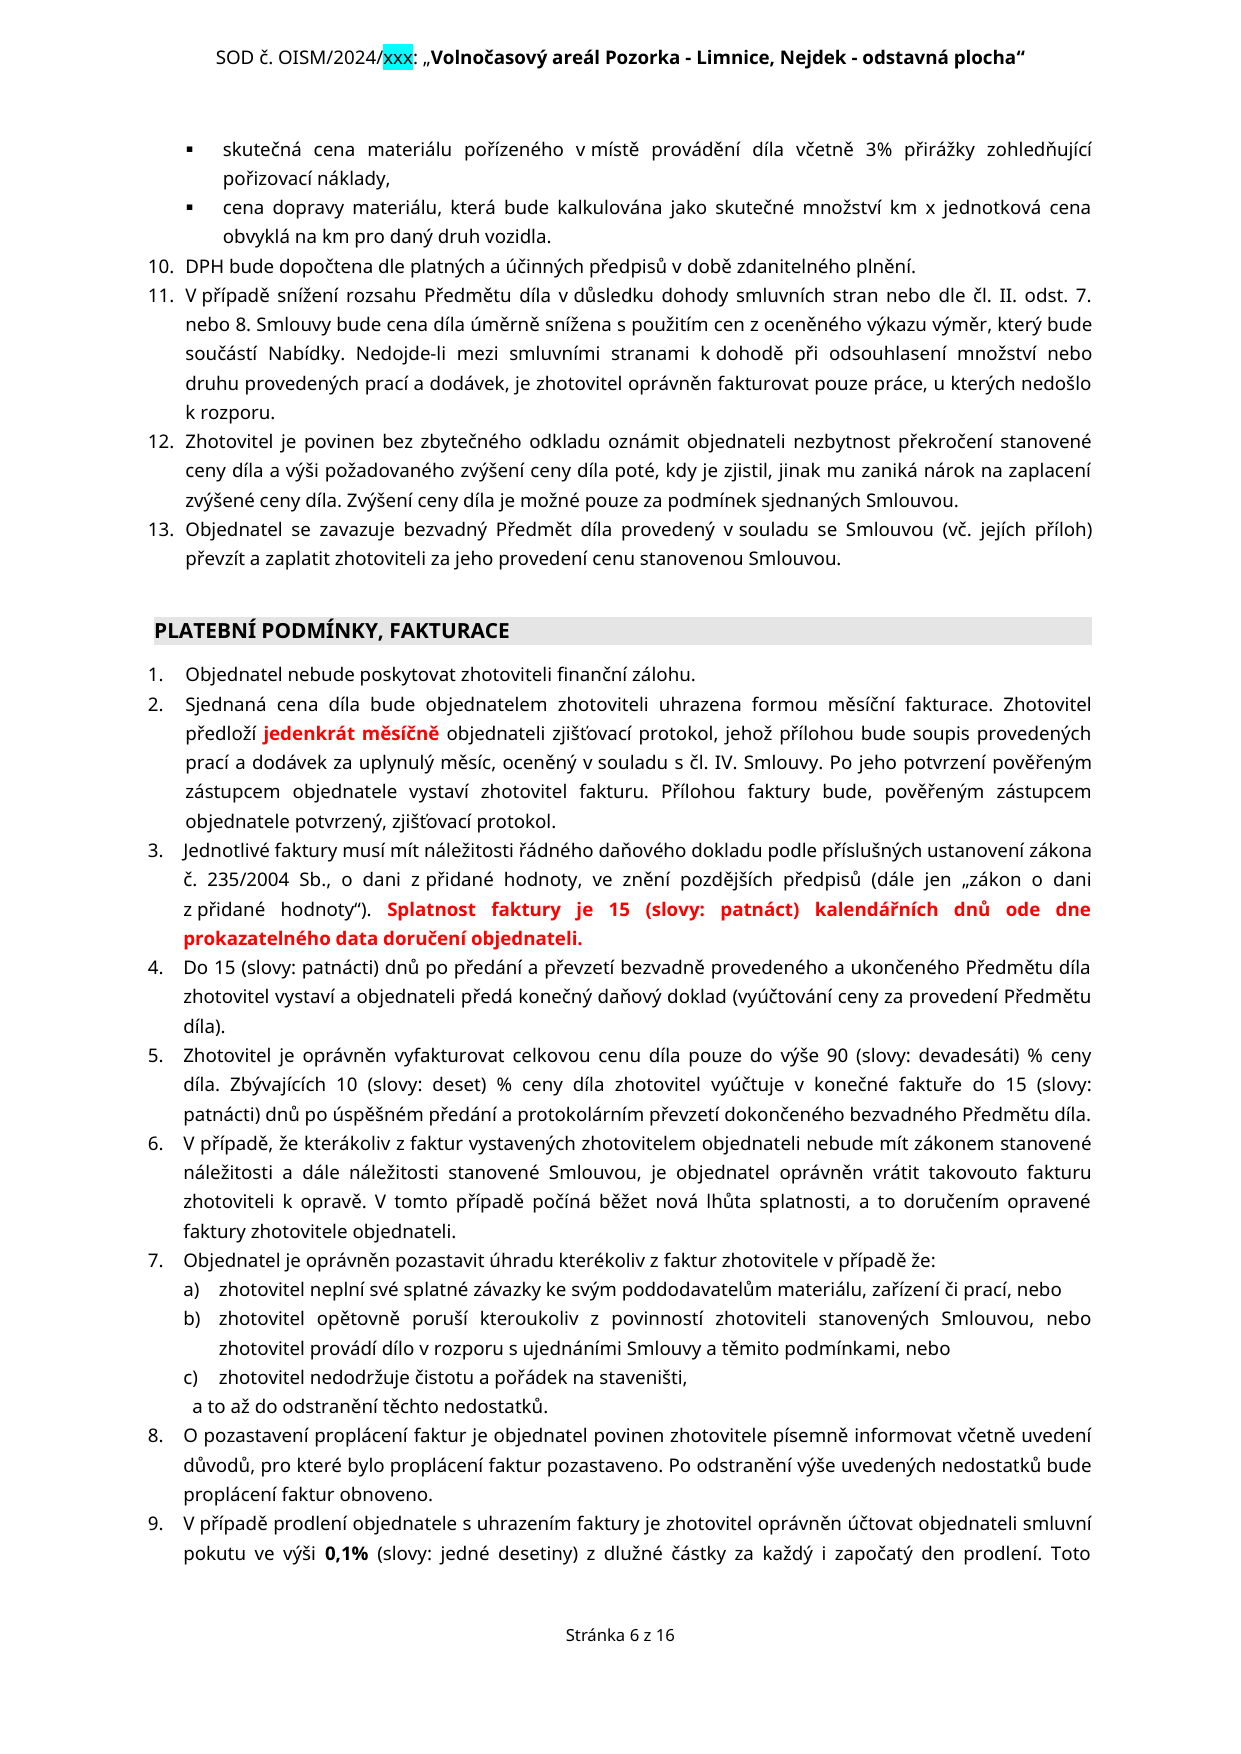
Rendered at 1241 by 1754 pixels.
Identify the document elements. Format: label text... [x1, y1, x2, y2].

text a to až do odstranění těchto nedostatků. [192, 1393, 1092, 1419]
list Jednotlivé faktury musí mít náležitosti řádného daňového dokladu podle příslušných ustanovení zákona č. 235/2004 Sb., o dani z přidané hodnoty, ve znění pozdějších předpisů (dále jen „zákon o dani z přidané hodnoty“). Splatnost faktury je 15 (slovy: patnáct) kalendářních dnů ode dne prokazatelného data doručení objednateli. [148, 837, 1092, 951]
list V případě snížení rozsahu Předmětu díla v důsledku dohody smluvních stran nebo dle čl. II. odst. 7. nebo 8. Smlouvy bude cena díla úměrně snížena s použitím cen z oceněného výkazu výměr, který bude součástí Nabídky. Nedojde-li mezi smluvními stranami k dohodě při odsouhlasení množství nebo druhu provedených prací a dodávek, je zhotovitel oprávněn fakturovat pouze práce, u kterých nedošlo k rozporu. [148, 282, 1092, 425]
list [148, 1511, 1092, 1565]
list zhotovitel opětovně poruší kteroukoliv z povinností zhotoviteli stanovených Smlouvou, nebo zhotovitel provádí dílo v rozporu s ujednáními Smlouvy a těmito podmínkami, nebo [183, 1306, 1092, 1361]
list DPH bude dopočtena dle platných a účinných předpisů v době zdanitelného plnění. [148, 253, 1092, 278]
list Objednatel nebude poskytovat zhotoviteli finanční zálohu. [148, 662, 1092, 687]
list Objednatel se zavazuje bezvadný Předmět díla provedený v souladu se Smlouvou (vč. jejích příloh) převzít a zaplatit zhotoviteli za jeho provedení cenu stanovenou Smlouvou. [148, 516, 1092, 571]
list cena dopravy materiálu, která bude kalkulována jako skutečné množství km x jednotková cena obvyklá na km pro daný druh vozidla. [185, 194, 1092, 249]
list Objednatel je oprávněn pozastavit úhradu kterékoliv z faktur zhotovitele v případě že: [148, 1247, 1092, 1273]
list Sjednaná cena díla bude objednatelem zhotoviteli uhrazena formou měsíční fakturace. Zhotovitel předloží jedenkrát měsíčně objednateli zjišťovací protokol, jehož přílohou bude soupis provedených prací a dodávek za uplynulý měsíc, oceněný v souladu s čl. IV. Smlouvy. Po jeho potvrzení pověřeným zástupcem objednatele vystaví zhotovitel fakturu. Přílohou faktury bude, pověřeným zástupcem objednatele potvrzený, zjišťovací protokol. [148, 691, 1092, 834]
list Do 15 (slovy: patnácti) dnů po předání a převzetí bezvadně provedeného a ukončeného Předmětu díla zhotovitel vystaví a objednateli předá konečný daňový doklad (vyúčtování ceny za provedení Předmětu díla). [148, 954, 1092, 1038]
list Zhotovitel je oprávněn vyfakturovat celkovou cenu díla pouze do výše 90 (slovy: devadesáti) % ceny díla. Zbývajících 10 (slovy: deset) % ceny díla zhotovitel vyúčtuje v konečné faktuře do 15 (slovy: patnácti) dnů po úspěšném předání a protokolárním převzetí dokončeného bezvadného Předmětu díla. [148, 1042, 1092, 1126]
list zhotovitel nedodržuje čistotu a pořádek na staveništi, [183, 1364, 1092, 1390]
list V případě, že kterákoliv z faktur vystavených zhotovitelem objednateli nebude mít zákonem stanovené náležitosti a dále náležitosti stanovené Smlouvou, je objednatel oprávněn vrátit takovouto fakturu zhotoviteli k opravě. V tomto případě počíná běžet nová lhůta splatnosti, a to doručením opravené faktury zhotovitele objednateli. [148, 1130, 1092, 1243]
text PLATEBNÍ PODMÍNKY, FAKTURACE [154, 617, 1092, 645]
list O pozastavení proplácení faktur je objednatel povinen zhotovitele písemně informovat včetně uvedení důvodů, pro které bylo proplácení faktur pozastaveno. Po odstranění výše uvedených nedostatků bude proplácení faktur obnoveno. [148, 1423, 1092, 1507]
list Zhotovitel je povinen bez zbytečného odkladu oznámit objednateli nezbytnost překročení stanovené ceny díla a výši požadovaného zvýšení ceny díla poté, kdy je zjistil, jinak mu zaniká nárok na zaplacení zvýšené ceny díla. Zvýšení ceny díla je možné pouze za podmínek sjednaných Smlouvou. [148, 428, 1092, 513]
list zhotovitel neplní své splatné závazky ke svým poddodavatelům materiálu, zařízení či prací, nebo [183, 1276, 1092, 1302]
list skutečná cena materiálu pořízeného v místě provádění díla včetně 3% přirážky zohledňující pořizovací náklady, [185, 136, 1092, 191]
